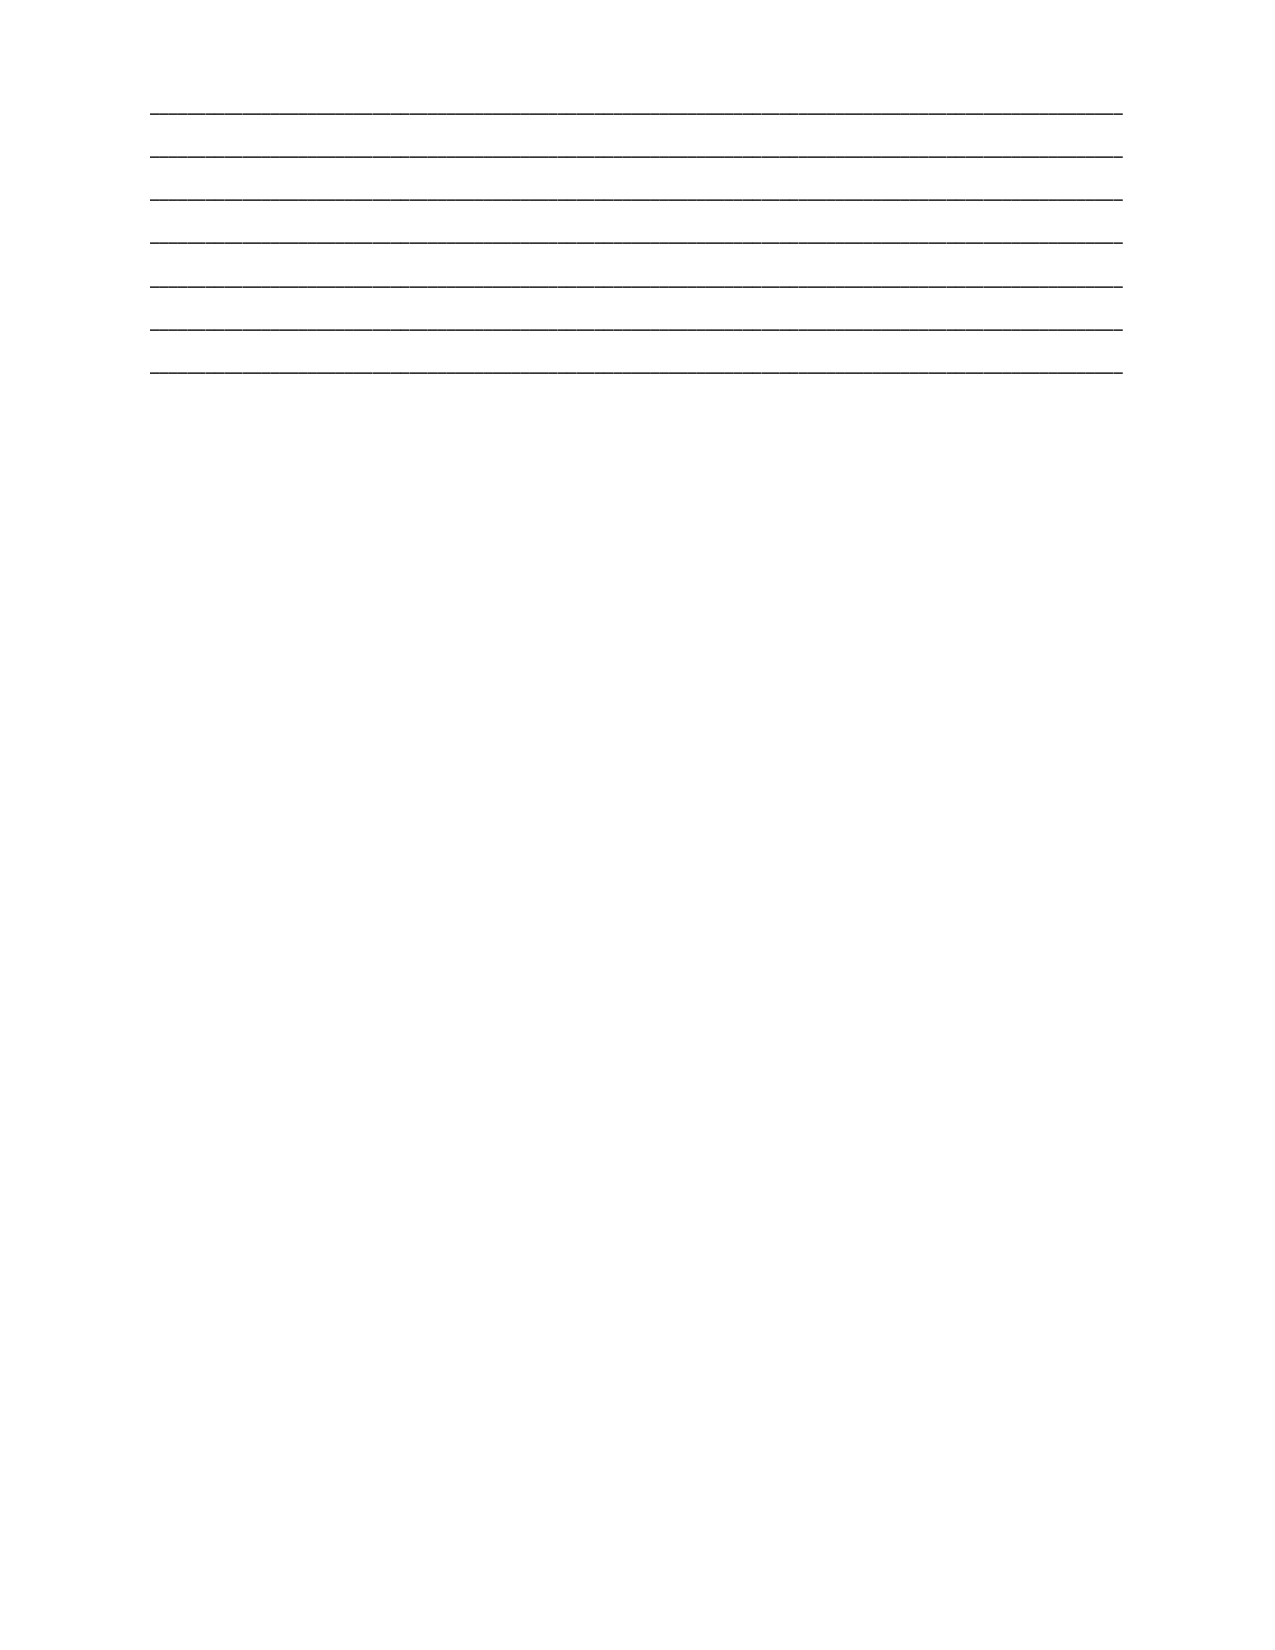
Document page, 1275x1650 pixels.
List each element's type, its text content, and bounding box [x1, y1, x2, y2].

text ___________________________________________________________________________________________________________________________________________________________________________________________________________________________________________________________________________________________________________________________ [150, 90, 1125, 205]
